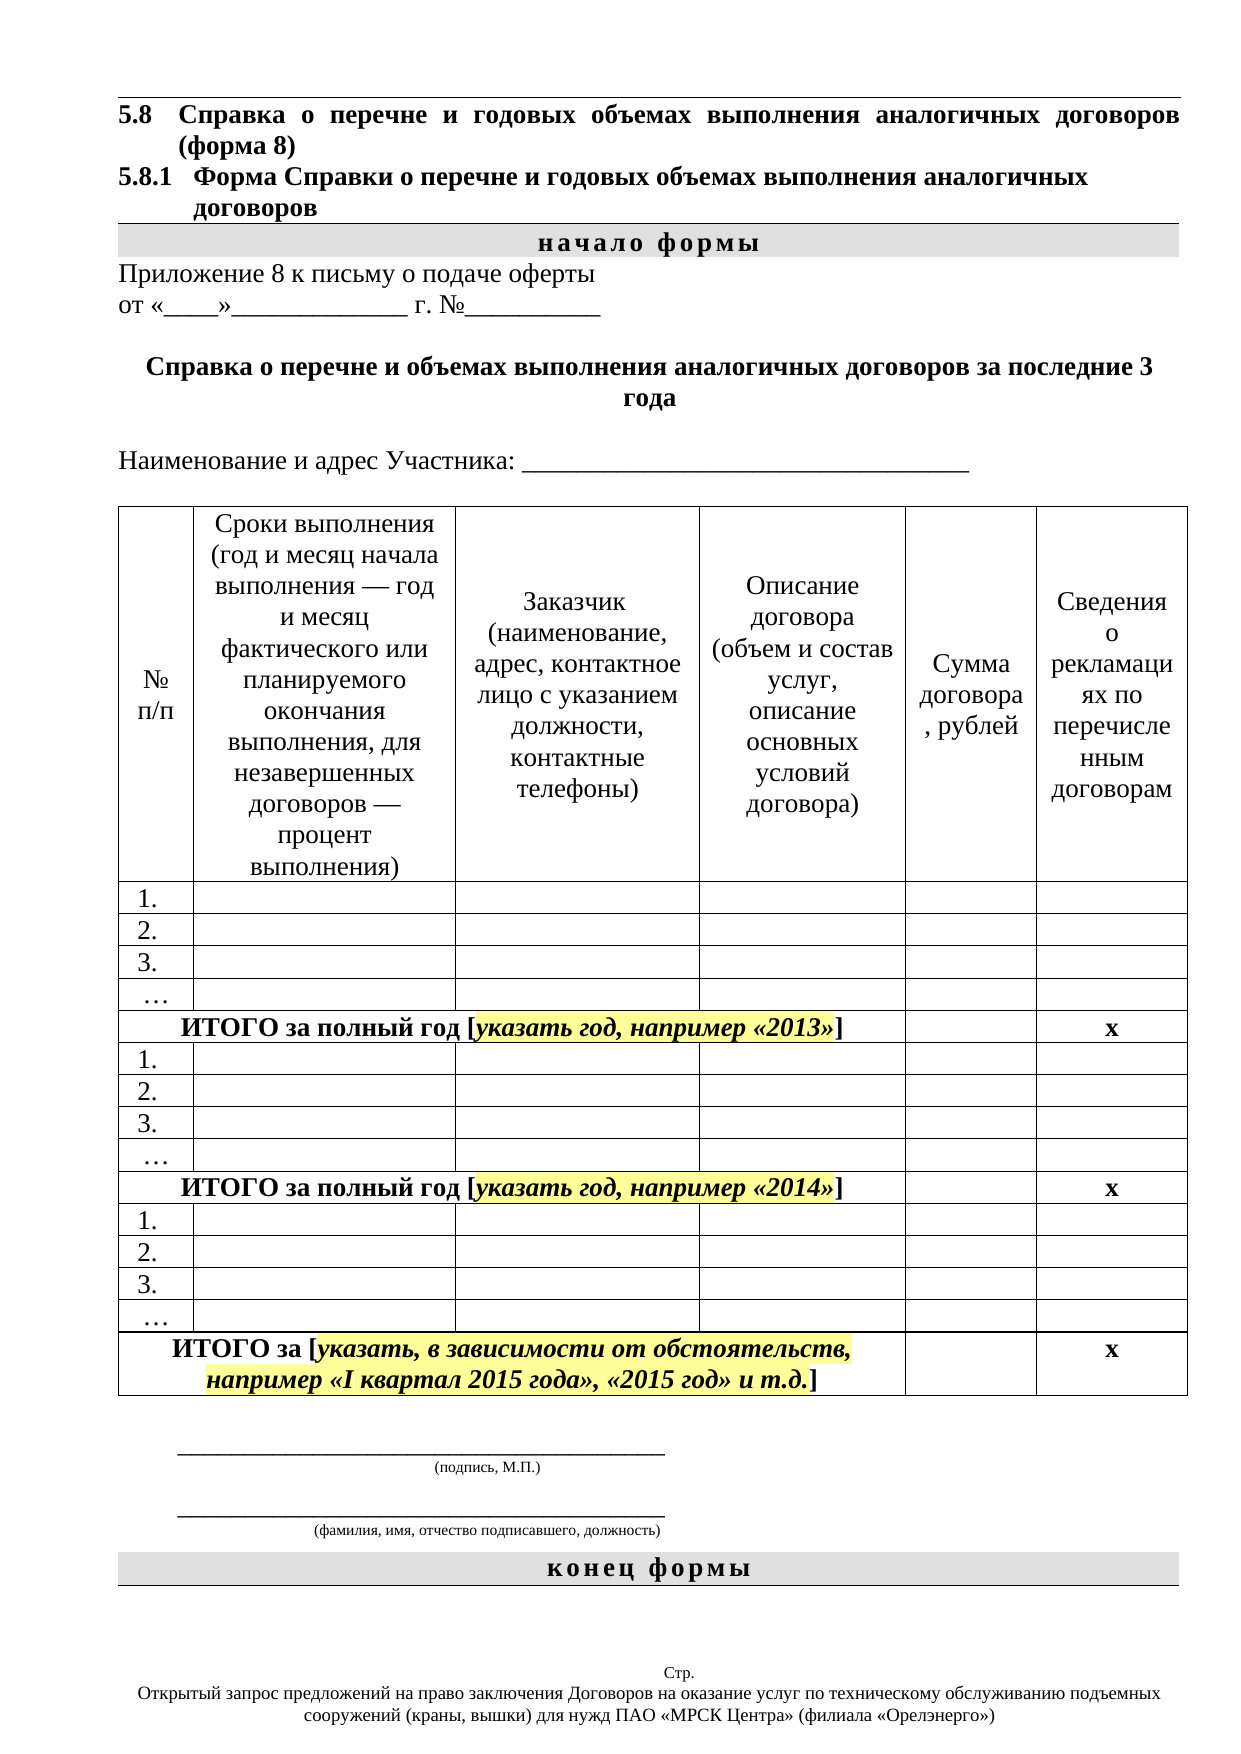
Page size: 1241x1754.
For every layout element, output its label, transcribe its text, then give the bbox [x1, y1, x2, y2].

table_cell х [1037, 1011, 1187, 1042]
table_cell [119, 914, 193, 945]
table_cell [906, 1236, 1036, 1267]
table_cell [700, 946, 905, 977]
table_header Сведения о рекламациях по перечисленным договорам [1037, 507, 1187, 881]
table_cell [700, 1139, 905, 1171]
table_cell [456, 979, 699, 1009]
table_cell [1037, 914, 1187, 945]
table_cell [700, 1043, 905, 1074]
table_cell [194, 1075, 455, 1106]
table_cell [119, 1107, 193, 1138]
subtitle Справка о перечне и годовых объемах выполнения аналогичных договоров (форма 8) [118, 98, 1181, 160]
table_cell [906, 1011, 1036, 1042]
table_cell [194, 979, 455, 1009]
table_cell [700, 979, 905, 1009]
table_cell [1037, 1236, 1187, 1267]
table_cell х [1037, 1333, 1187, 1395]
table_cell [194, 1204, 455, 1235]
table_cell [1037, 1300, 1187, 1331]
table_cell [906, 1300, 1036, 1331]
text Наименование и адрес Участника: _________________________________ [118, 444, 1181, 475]
text (фамилия, имя, отчество подписавшего, должность) [118, 1520, 797, 1552]
table_cell х [1037, 1172, 1187, 1203]
table_cell [456, 1268, 699, 1299]
text ____________________________________ [118, 1427, 1181, 1458]
table_cell [1037, 1139, 1187, 1171]
table_cell [700, 1236, 905, 1267]
text (подпись, М.П.) [118, 1458, 797, 1489]
table_cell [700, 1300, 905, 1331]
table_header Описание договора (объем и состав услуг, описание основных условий договора) [700, 507, 905, 881]
table_cell [194, 882, 455, 913]
table_cell [119, 1268, 193, 1299]
table_cell [1037, 979, 1187, 1009]
table_cell [194, 1268, 455, 1299]
table_cell [194, 1107, 455, 1138]
table_cell [194, 1043, 455, 1074]
table_cell [119, 1236, 193, 1267]
table_cell [119, 946, 193, 977]
table_cell [906, 1139, 1036, 1171]
table_cell [194, 1300, 455, 1331]
table_cell [700, 1075, 905, 1106]
table_cell [700, 914, 905, 945]
text конец формы [118, 1552, 1179, 1585]
table_cell [1037, 1043, 1187, 1074]
text Приложение 8 к письму о подаче оферты от «____»_____________ г. №__________ [118, 257, 1181, 319]
table_cell [456, 882, 699, 913]
table_cell [119, 882, 193, 913]
table_cell [194, 1236, 455, 1267]
table_cell [1037, 1075, 1187, 1106]
table_cell [1037, 882, 1187, 913]
table_cell ИТОГО за [указать, в зависимости от обстоятельств, например «I квартал 2015 года», «2015 год» и т.д.] [119, 1333, 317, 1395]
table_cell [456, 946, 699, 977]
table_cell [194, 1139, 455, 1171]
table_header Сроки выполнения (год и месяц начала выполнения — год и месяц фактического или планируемого окончания выполнения, для незавершенных договоров — процент выполнения) [194, 507, 455, 881]
table_cell [456, 914, 699, 945]
table_cell [1037, 1268, 1187, 1299]
table_cell [906, 946, 1036, 977]
table_cell [119, 1204, 193, 1235]
table_cell … [119, 979, 193, 1009]
table_cell ИТОГО за полный год [указать год, например «2014»] [119, 1172, 476, 1203]
text ____________________________________ [118, 1489, 1181, 1520]
table_cell [906, 914, 1036, 945]
table_cell [456, 1300, 699, 1331]
table_cell [700, 1204, 905, 1235]
table_cell [700, 882, 905, 913]
table_cell [906, 979, 1036, 1009]
table_cell [194, 946, 455, 977]
table_header № п/п [119, 507, 193, 881]
table_cell [906, 1268, 1036, 1299]
table_cell [700, 1107, 905, 1138]
table_cell … [119, 1300, 193, 1331]
table_cell [456, 1139, 699, 1171]
table_cell [906, 1204, 1036, 1235]
text начало формы [118, 224, 1179, 257]
table_cell [456, 1043, 699, 1074]
table_cell [119, 1043, 193, 1074]
table_cell [906, 1333, 1036, 1395]
table_cell [119, 1075, 193, 1106]
table_cell [906, 1172, 1036, 1203]
table_cell [906, 1043, 1036, 1074]
table_header Сумма договора, рублей [906, 507, 1036, 881]
table_cell [456, 1204, 699, 1235]
table_cell [1037, 1107, 1187, 1138]
table_cell [700, 1268, 905, 1299]
table_cell [456, 1075, 699, 1106]
text Справка о перечне и объемах выполнения аналогичных договоров за последние 3 года [118, 350, 1181, 413]
table_cell [194, 914, 455, 945]
table_cell ИТОГО за полный год [указать год, например «2013»] [119, 1011, 476, 1042]
table_cell [456, 1107, 699, 1138]
table_cell [1037, 1204, 1187, 1235]
table_cell … [119, 1139, 193, 1171]
table_cell [1037, 946, 1187, 977]
table_header Заказчик (наименование, адрес, контактное лицо с указанием должности, контактные телефоны) [456, 507, 699, 881]
table_cell [906, 1107, 1036, 1138]
table_cell [906, 1075, 1036, 1106]
subtitle Форма Справки о перечне и годовых объемах выполнения аналогичных договоров [118, 160, 1181, 223]
table_cell [906, 882, 1036, 913]
table_cell [456, 1236, 699, 1267]
